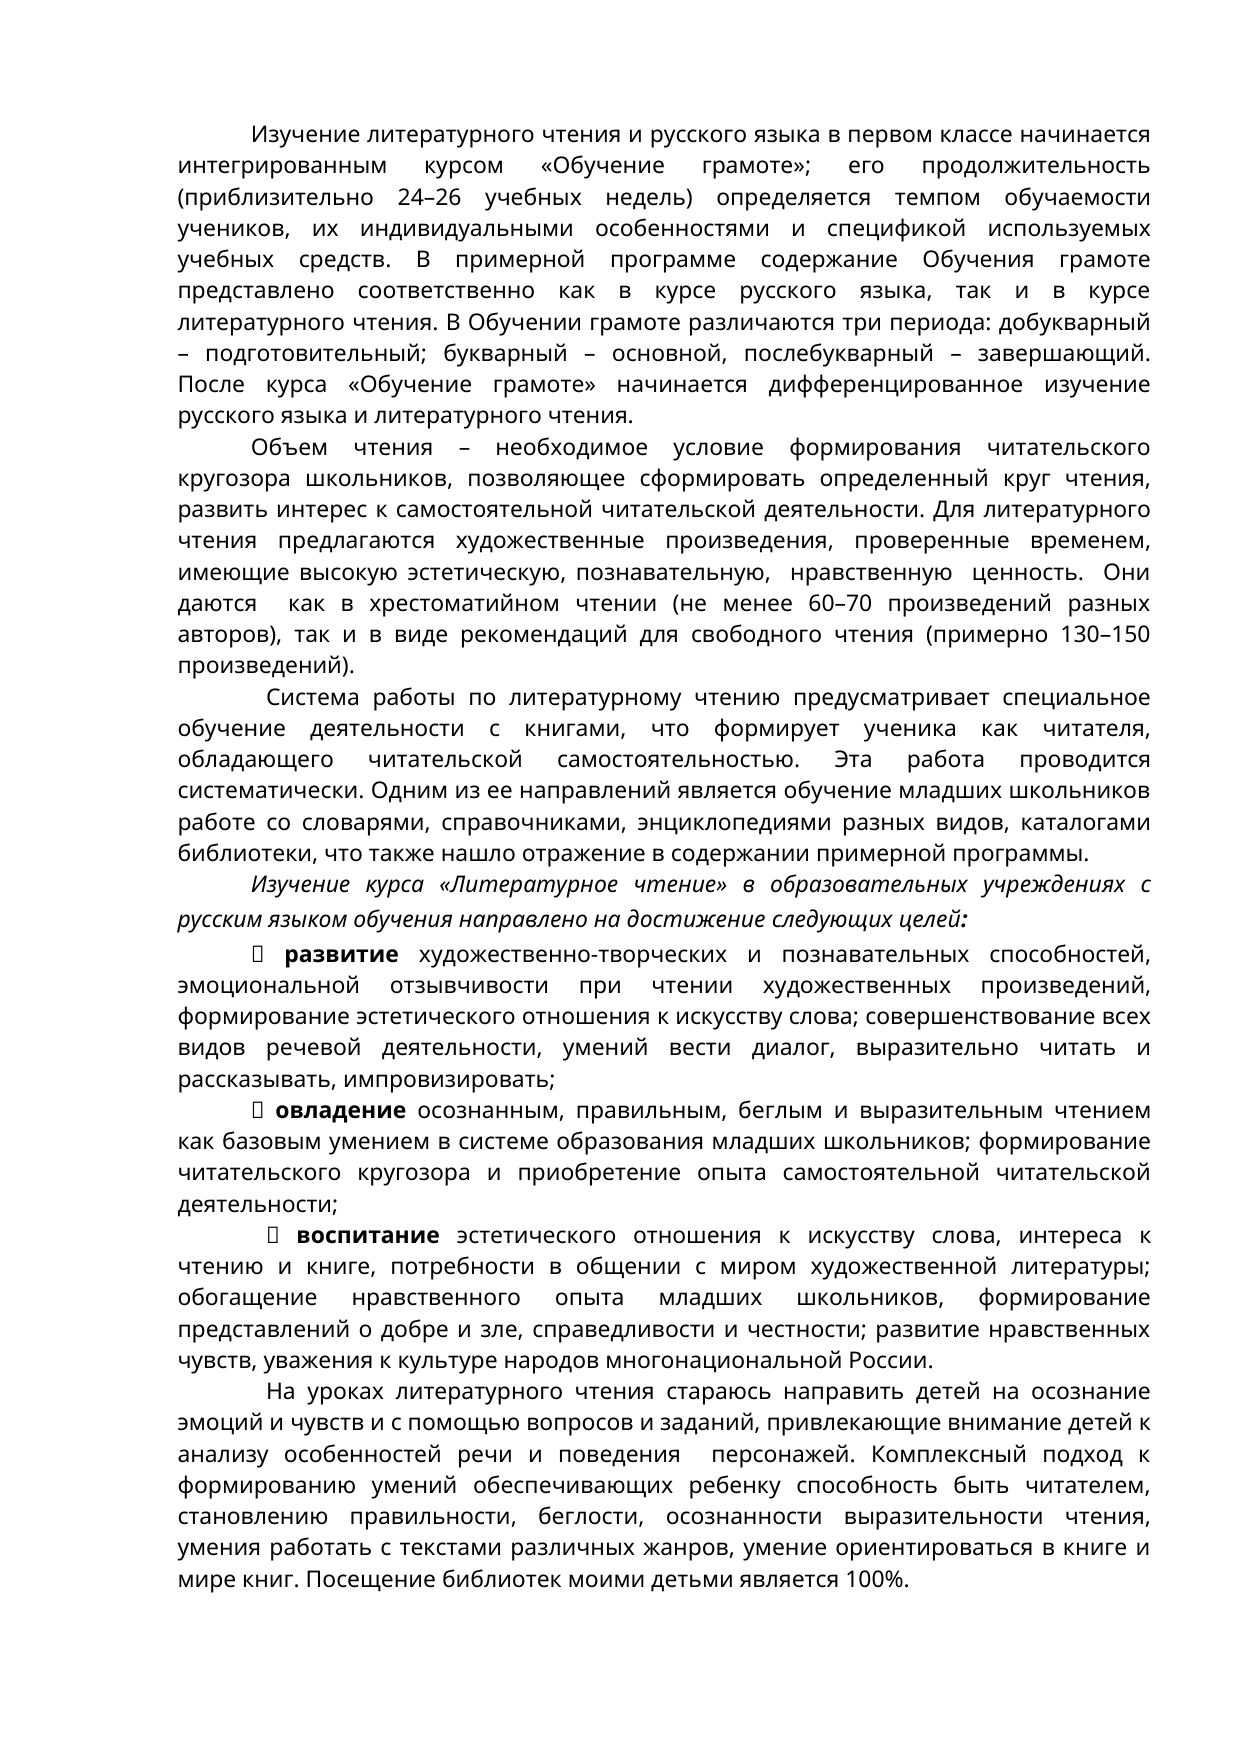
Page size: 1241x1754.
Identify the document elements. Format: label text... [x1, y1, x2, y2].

text  овладение осознанным, правильным, беглым и выразительным чтением как базовым умением в системе образования младших школьников; формирование читательского кругозора и приобретение опыта самостоятельной читательской деятельности; [177, 1094, 1152, 1219]
text  воспитание эстетического отношения к искусству слова, интереса к чтению и книге, потребности в общении с миром художественной литературы; обогащение нравственного опыта младших школьников, формирование представлений о добре и зле, справедливости и честности; развитие нравственных чувств, уважения к культуре народов многонациональной России. [177, 1219, 1152, 1375]
text Изучение литературного чтения и русского языка в первом классе начинается интегрированным курсом «Обучение грамоте»; его продолжительность (приблизительно 24–26 учебных недель) определяется темпом обучаемости учеников, их индивидуальными особенностями и спецификой используемых учебных средств. В примерной программе содержание Обучения грамоте представлено соответственно как в курсе русского языка, так и в курсе литературного чтения. В Обучении грамоте различаются три периода: добукварный – подготовительный; букварный – основной, послебукварный – завершающий. После курса «Обучение грамоте» начинается дифференцированное изучение русского языка и литературного чтения. [177, 118, 1152, 431]
text Изучение курса «Литературное чтение» в образовательных учреждениях с русским языком обучения направлено на достижение следующих целей: [177, 868, 1152, 934]
text Объем чтения – необходимое условие формирования читательского кругозора школьников, позволяющее сформировать определенный круг чтения, развить интерес к самостоятельной читательской деятельности. Для литературного чтения предлагаются художественные произведения, проверенные временем, имеющие высокую эстетическую, познавательную, нравственную ценность. Они даются как в хрестоматийном чтении (не менее 60–70 произведений разных авторов), так и в виде рекомендаций для свободного чтения (примерно 130–150 произведений). [177, 431, 1152, 681]
text На уроках литературного чтения стараюсь направить детей на осознание эмоций и чувств и с помощью вопросов и заданий, привлекающие внимание детей к анализу особенностей речи и поведения персонажей. Комплексный подход к формированию умений обеспечивающих ребенку способность быть читателем, становлению правильности, беглости, осознанности выразительности чтения, умения работать с текстами различных жанров, умение ориентироваться в книге и мире книг. Посещение библиотек моими детьми является 100%. [177, 1375, 1152, 1594]
text Система работы по литературному чтению предусматривает специальное обучение деятельности с книгами, что формирует ученика как читателя, обладающего читательской самостоятельностью. Эта работа проводится систематически. Одним из ее направлений является обучение младших школьников работе со словарями, справочниками, энциклопедиями разных видов, каталогами библиотеки, что также нашло отражение в содержании примерной программы. [177, 681, 1152, 868]
text  развитие художественно-творческих и познавательных способностей, эмоциональной отзывчивости при чтении художественных произведений, формирование эстетического отношения к искусству слова; совершенствование всех видов речевой деятельности, умений вести диалог, выразительно читать и рассказывать, импровизировать; [177, 937, 1152, 1094]
